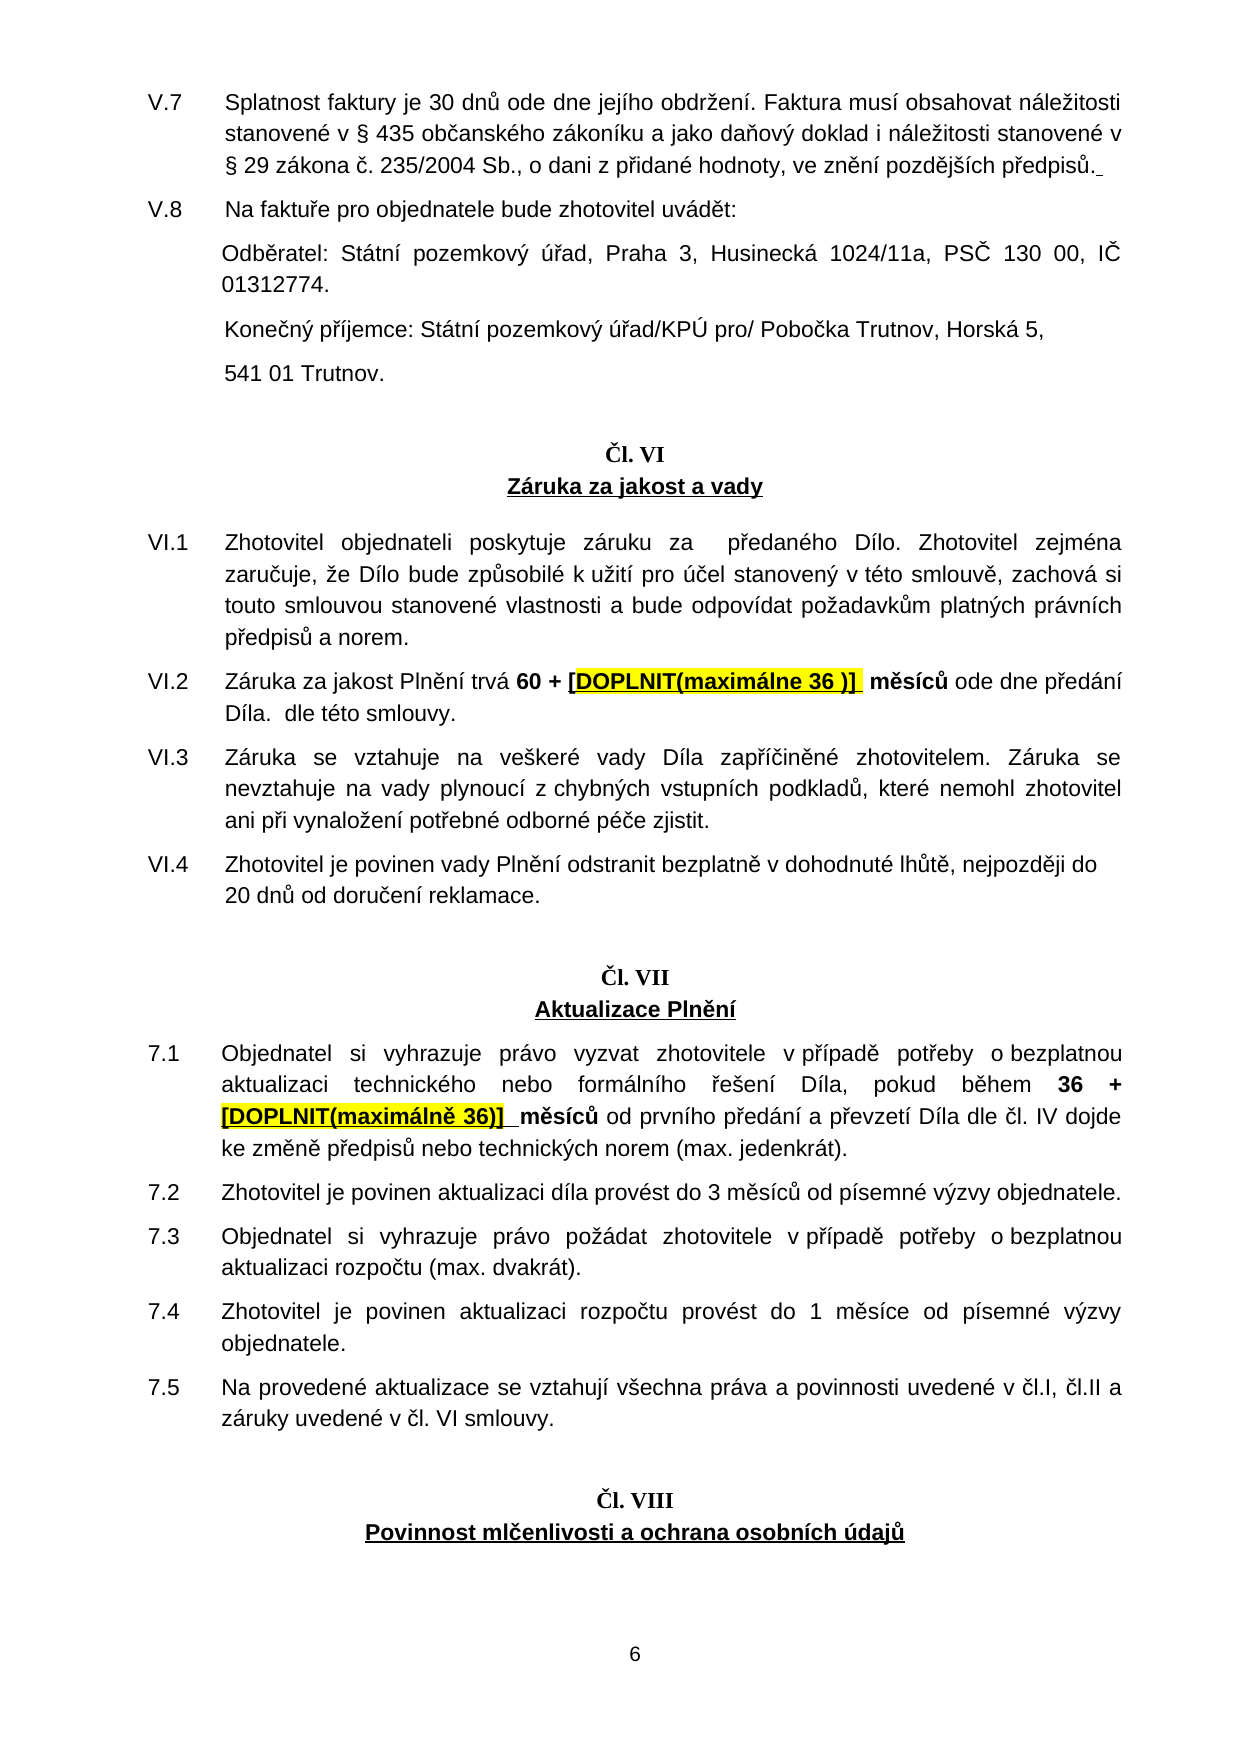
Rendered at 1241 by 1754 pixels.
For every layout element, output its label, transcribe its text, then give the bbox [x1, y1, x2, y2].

list Záruka za jakost Plnění trvá 60 + [DOPLNIT(maximálne 36 )] měsíců ode dne předání Díla. dle této smlouvy. [148, 668, 1122, 726]
text Povinnost mlčenlivosti a ochrana osobních údajů [148, 1487, 1122, 1545]
list Odběratel: Státní pozemkový úřad, Praha 3, Husinecká 1024/11a, PSČ 130 00, IČ 01312774. [221, 240, 1122, 298]
list 541 01 Trutnov. [148, 359, 1122, 386]
list 7.1 Objednatel si vyhrazuje právo vyzvat zhotovitele v případě potřeby o bezplatnou aktualizaci technického nebo formálního řešení Díla, pokud během 36 + [DOPLNIT(maximálně 36)] měsíců od prvního předání a převzetí Díla dle čl. IV dojde ke změně předpisů nebo technických norem (max. jedenkrát). [148, 1040, 1122, 1161]
list Zhotovitel objednateli poskytuje záruku za předaného Dílo. Zhotovitel zejména zaručuje, že Dílo bude způsobilé k užití pro účel stanovený v této smlouvě, zachová si touto smlouvou stanovené vlastnosti a bude odpovídat požadavkům platných právních předpisů a norem. [148, 529, 1122, 650]
list 7.2 Zhotovitel je povinen aktualizaci díla provést do 3 měsíců od písemné výzvy objednatele. [148, 1178, 1122, 1205]
list 7.5 Na provedené aktualizace se vztahují všechna práva a povinnosti uvedené v čl.I, čl.II a záruky uvedené v čl. VI smlouvy. [148, 1374, 1122, 1432]
list Splatnost faktury je 30 dnů ode dne jejího obdržení. Faktura musí obsahovat náležitosti stanovené v § 435 občanského zákoníku a jako daňový doklad i náležitosti stanovené v § 29 zákona č. 235/2004 Sb., o dani z přidané hodnoty, ve znění pozdějších předpisů. [148, 89, 1122, 178]
list Záruka se vztahuje na veškeré vady Díla zapříčiněné zhotovitelem. Záruka se nevztahuje na vady plynoucí z chybných vstupních podkladů, které nemohl zhotovitel ani při vynaložení potřebné odborné péče zjistit. [148, 744, 1122, 833]
list Konečný příjemce: Státní pozemkový úřad/KPÚ pro/ Pobočka Trutnov, Horská 5, [148, 316, 1122, 342]
list 7.4 Zhotovitel je povinen aktualizaci rozpočtu provést do 1 měsíce od písemné výzvy objednatele. [148, 1298, 1122, 1356]
list Na faktuře pro objednatele bude zhotovitel uvádět: [148, 196, 1122, 222]
list Zhotovitel je povinen vady Plnění odstranit bezplatně v dohodnuté lhůtě, nejpozději do 20 dnů od doručení reklamace. [148, 851, 1122, 909]
list Aktualizace Plnění [148, 996, 1122, 1022]
list 7.3 Objednatel si vyhrazuje právo požádat zhotovitele v případě potřeby o bezplatnou aktualizaci rozpočtu (max. dvakrát). [148, 1223, 1122, 1281]
text Záruka za jakost a vady [148, 441, 1122, 499]
